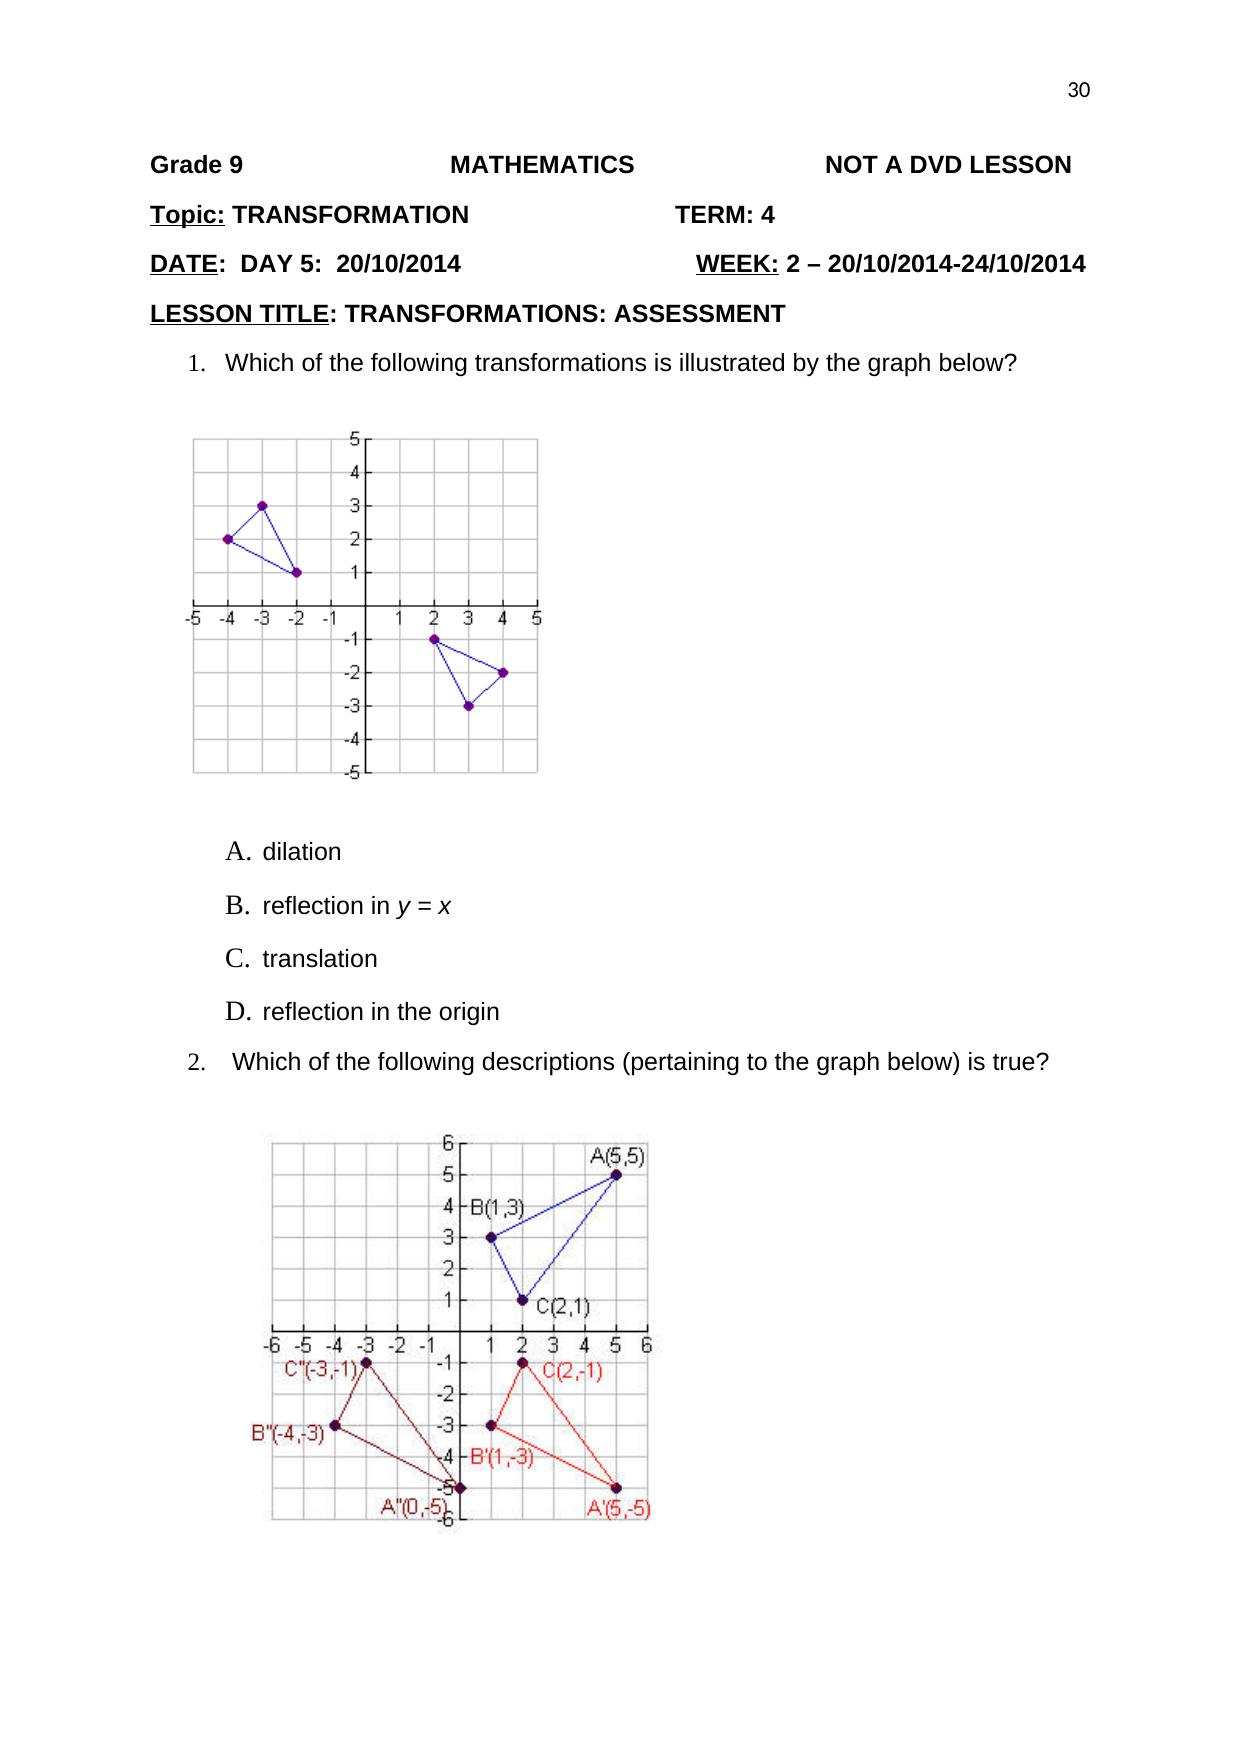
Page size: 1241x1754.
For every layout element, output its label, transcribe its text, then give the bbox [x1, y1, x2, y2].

list Which of the following transformations is illustrated by the graph below? [187, 348, 1090, 377]
list Which of the following descriptions (pertaining to the graph below) is true? [187, 1047, 1090, 1076]
text DATE: DAY 5: 20/10/2014 WEEK: 2 – 20/10/2014-24/10/2014 [150, 249, 1090, 278]
list translation [225, 941, 1090, 973]
list dilation [225, 834, 1090, 867]
text Topic: TRANSFORMATION TERM: 4 [150, 199, 1090, 228]
text Grade 9 MATHEMATICS NOT A DVD LESSON [150, 150, 1090, 179]
list reflection in the origin [225, 994, 1090, 1027]
list reflection in y = x [225, 888, 1090, 920]
text LESSON TITLE: TRANSFORMATIONS: ASSESSMENT [150, 299, 1090, 327]
picture [225, 1097, 694, 1566]
picture [150, 398, 580, 814]
